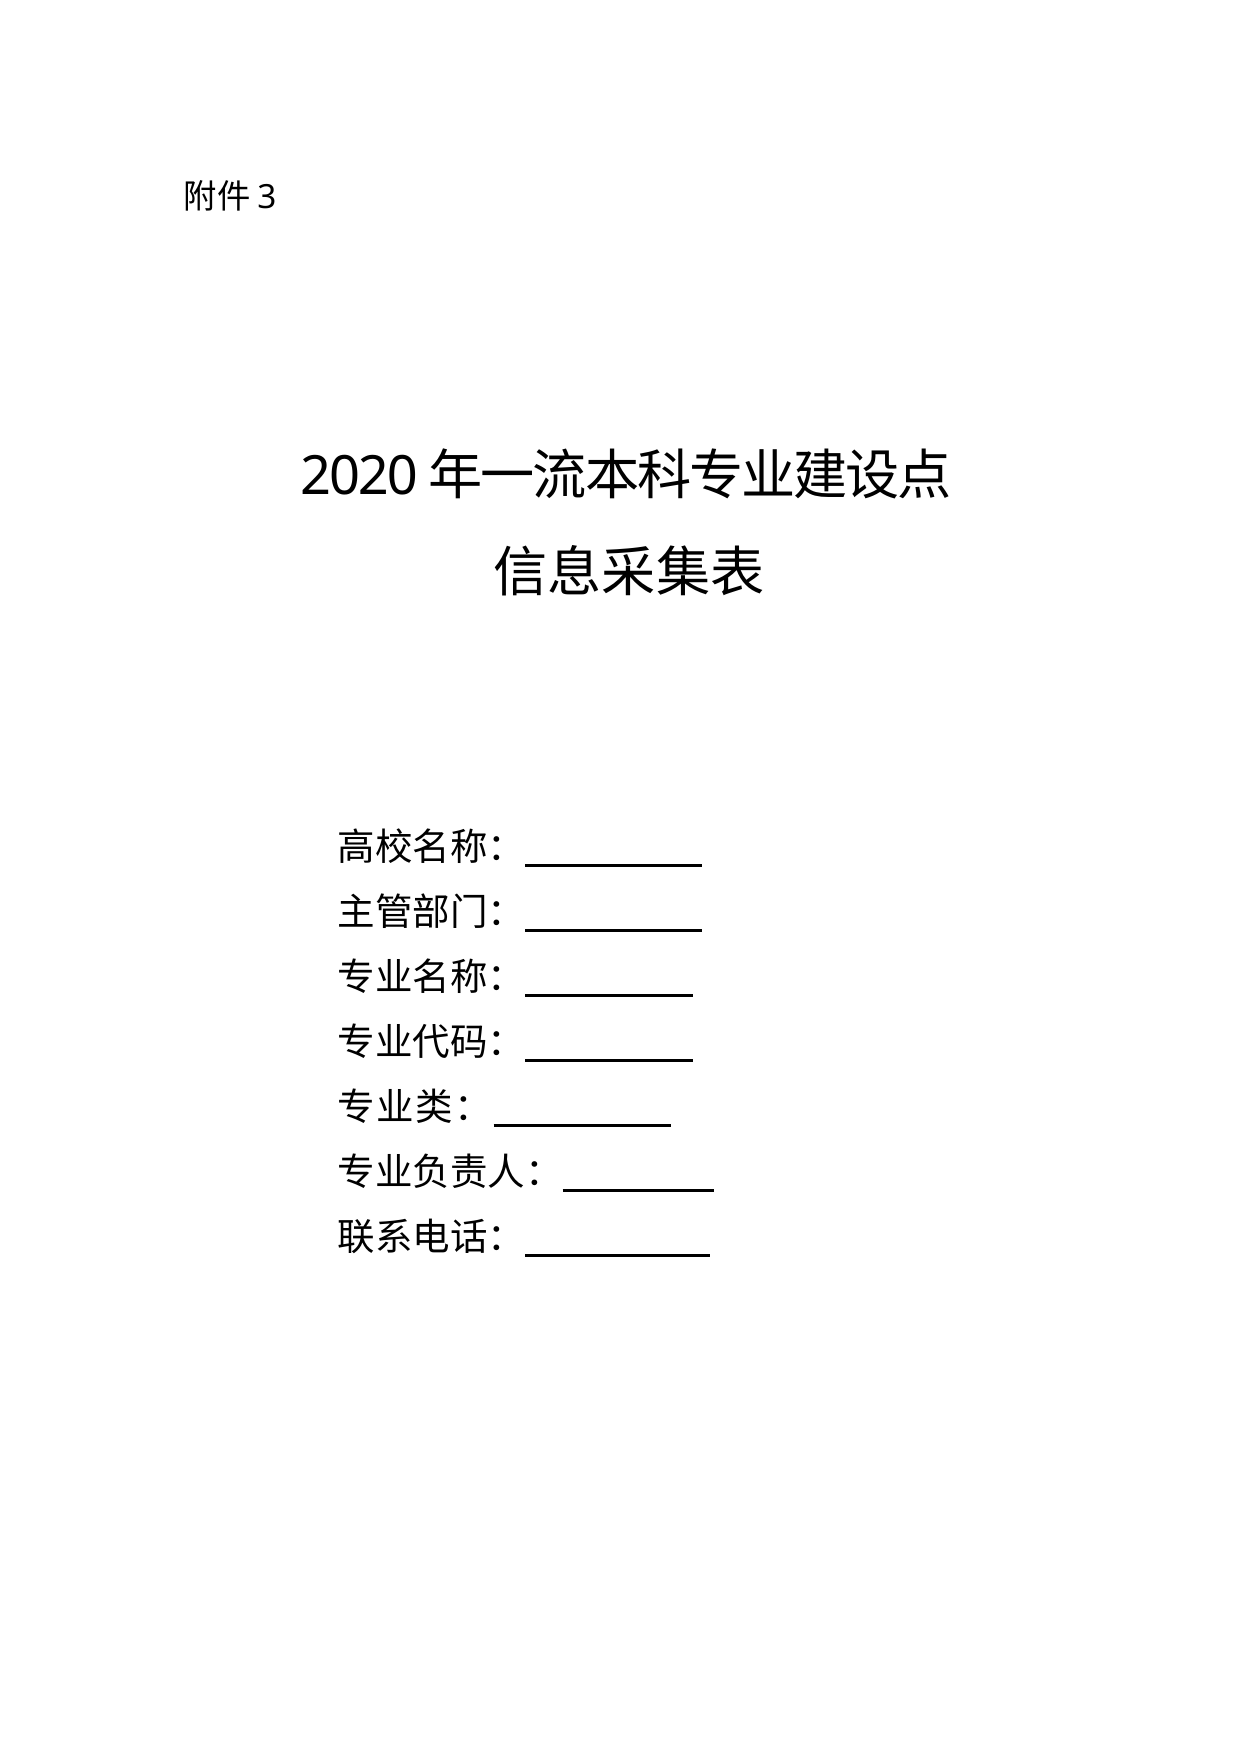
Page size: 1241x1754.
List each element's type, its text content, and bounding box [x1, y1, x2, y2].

text 专业类： [187, 1072, 1053, 1137]
text 高校名称： [187, 812, 1053, 877]
text 专业名称： [187, 942, 1053, 1007]
text 专业代码： [187, 1007, 1053, 1072]
text 联系电话： [187, 1202, 1053, 1267]
text 主管部门： [187, 877, 1053, 942]
text 信息采集表 [150, 519, 1053, 617]
text 附件3 [150, 162, 1053, 227]
text 2020年一流本科专业建设点 [150, 422, 1053, 519]
text 专业负责人： [187, 1137, 1053, 1202]
